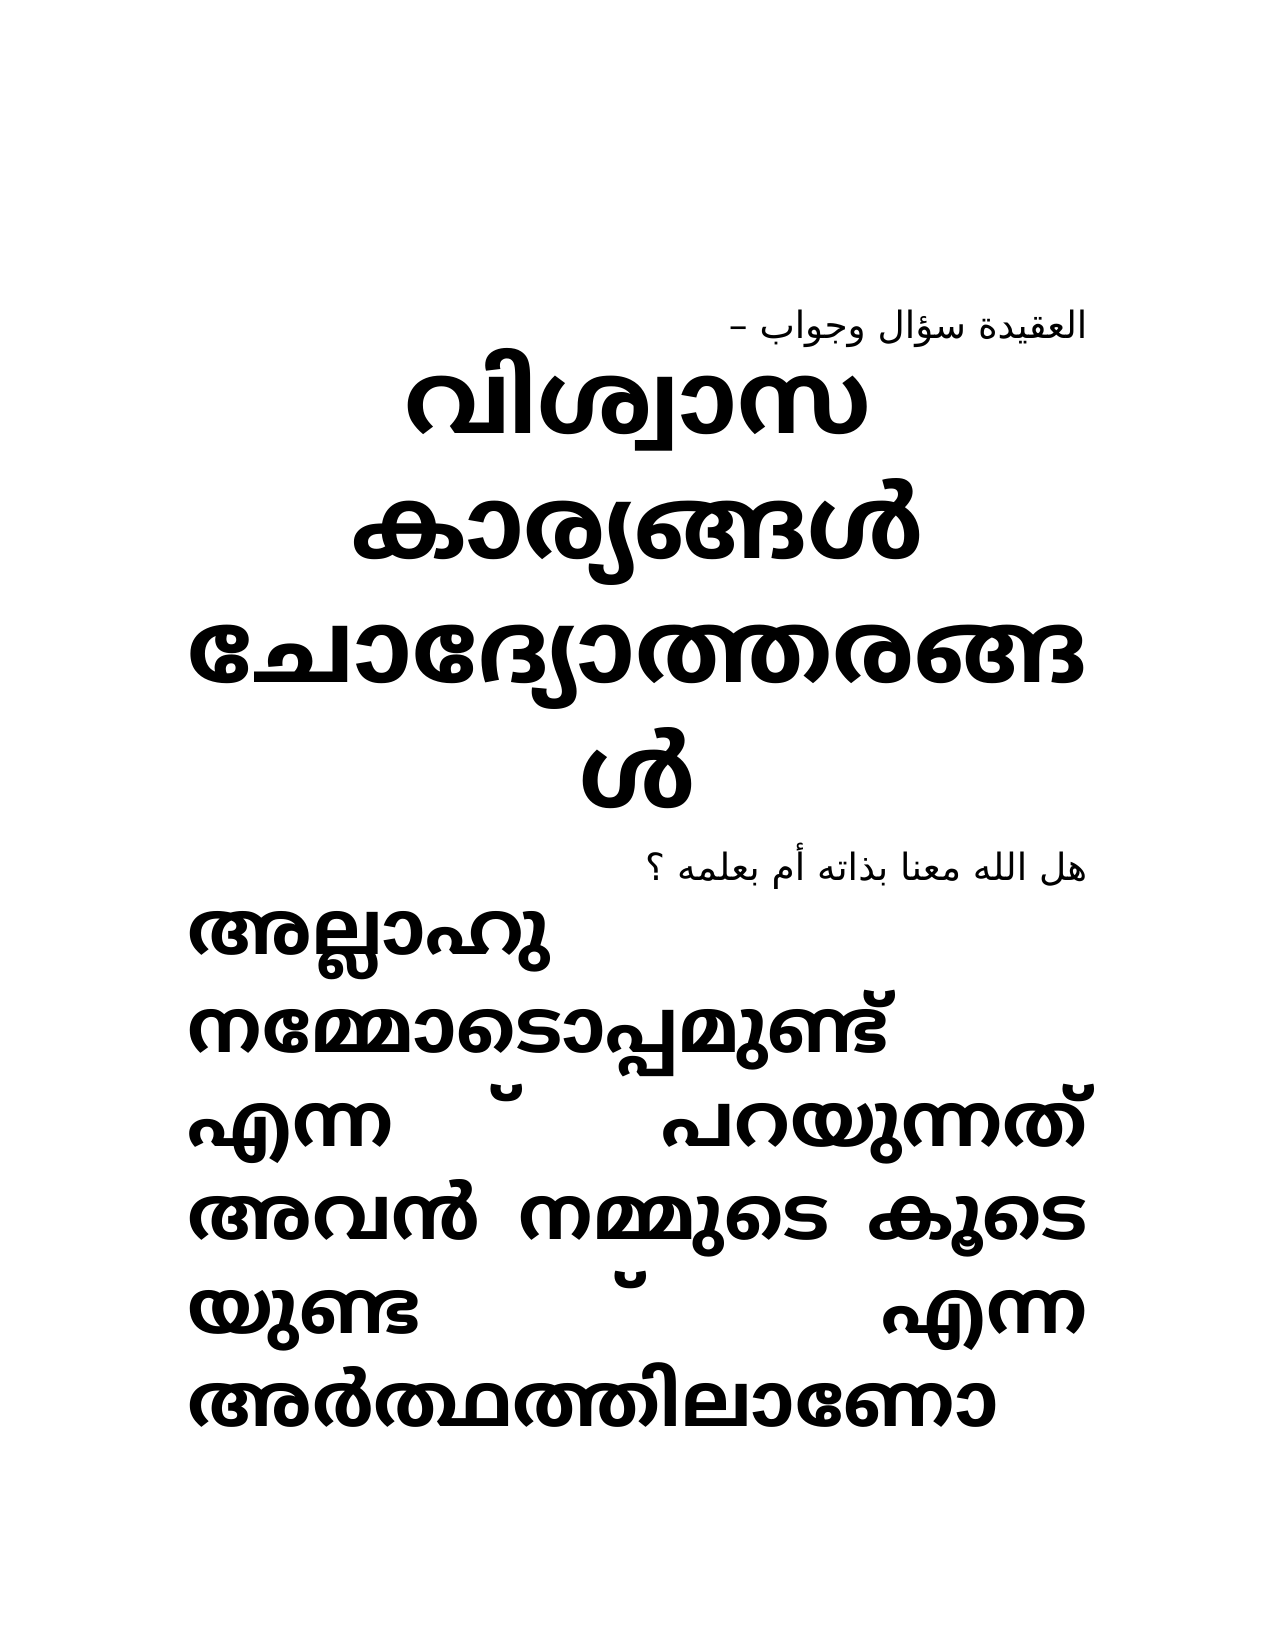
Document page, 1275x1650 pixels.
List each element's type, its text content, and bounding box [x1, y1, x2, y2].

text هل الله معنا بذاته أم بعلمه ؟ [187, 846, 1087, 889]
text العقيدة سؤال وجواب – [187, 303, 1087, 347]
text വിശ്വാസ കാര്യങ്ങൾ ചോദ്യോത്തരങ്ങൾ [187, 347, 1087, 846]
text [187, 889, 1087, 1455]
